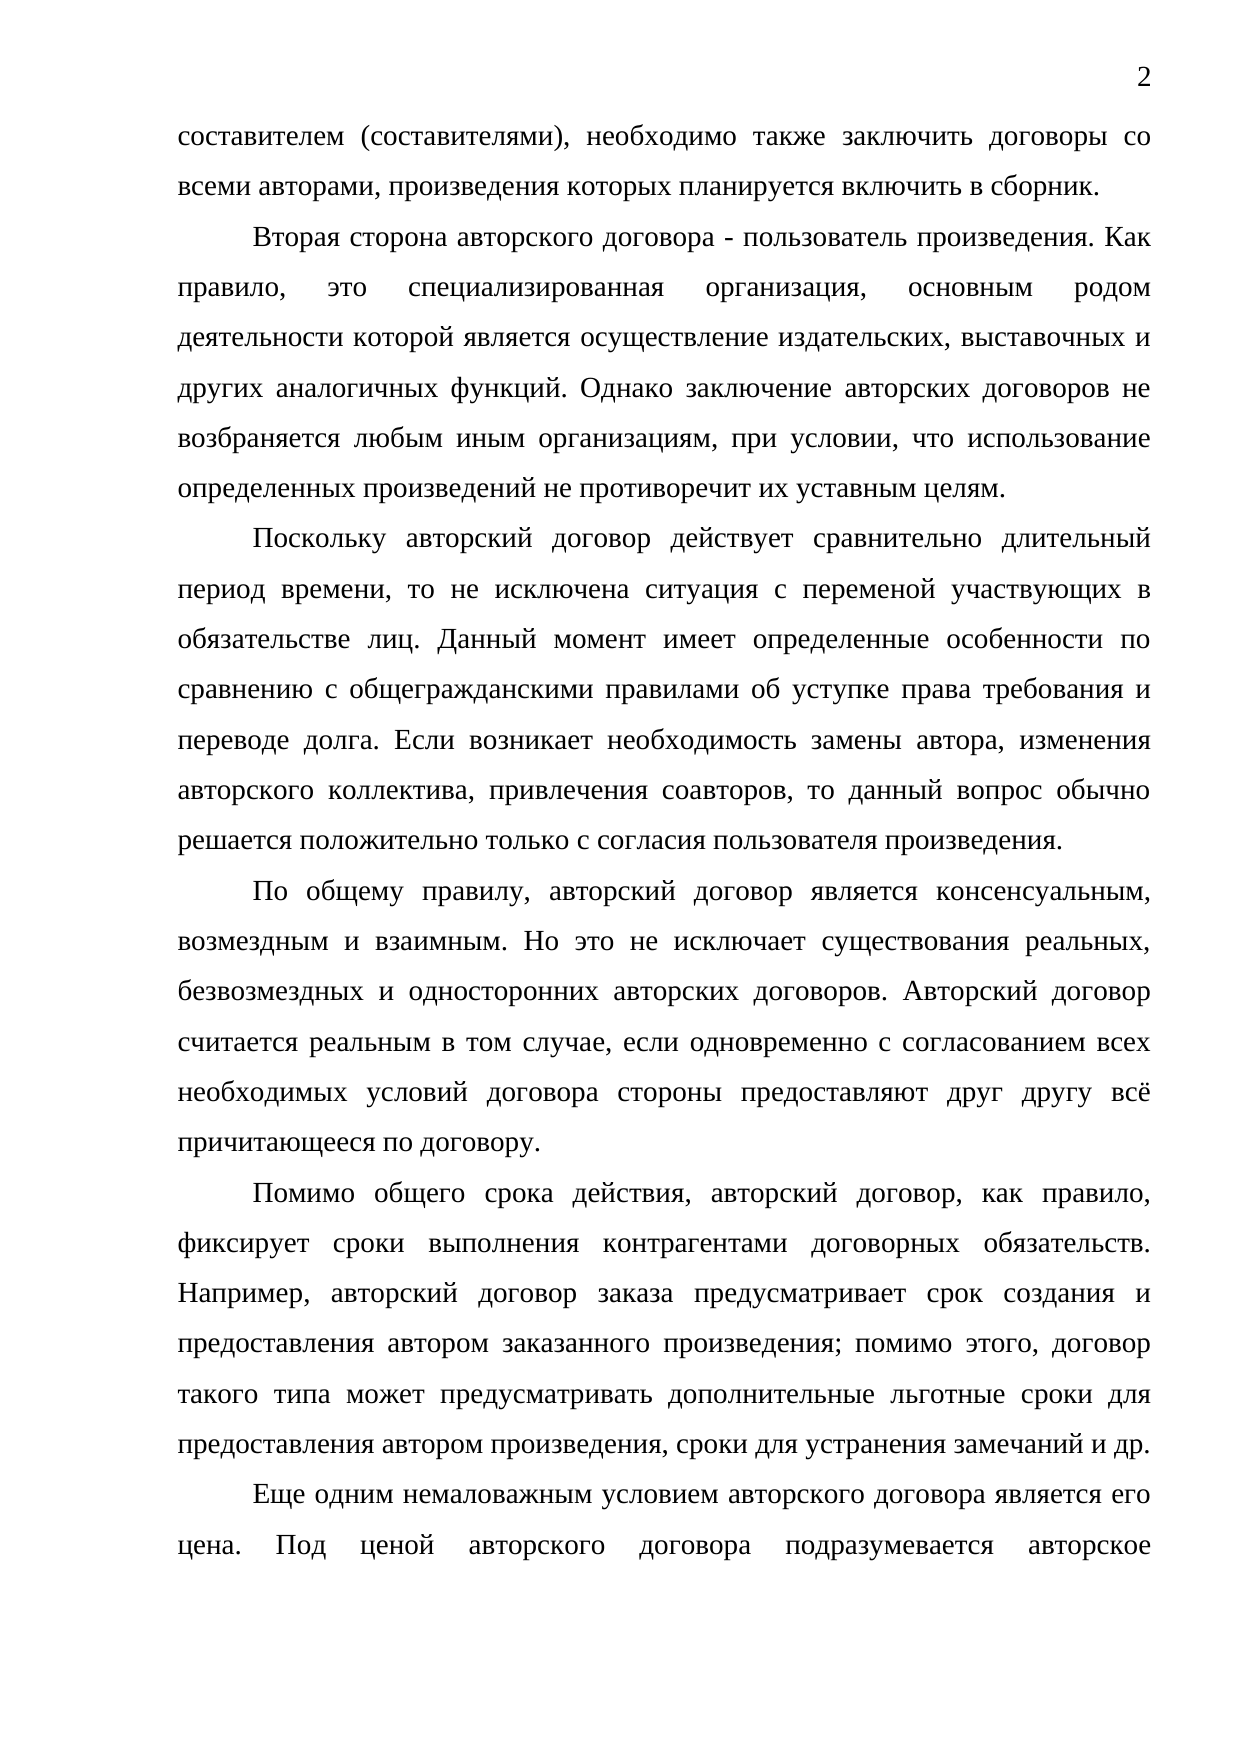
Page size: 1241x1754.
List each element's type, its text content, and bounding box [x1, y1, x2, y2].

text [177, 1477, 1152, 1560]
text Поскольку авторский договор действует сравнительно длительный период времени, то не исключена ситуация с переменой участвующих в обязательстве лиц. Данный момент имеет определенные особенности по сравнению с общегражданскими правилами об уступке права требования и переводе долга. Если возникает необходимость замены автора, изменения авторского коллектива, привлечения соавторов, то данный вопрос обычно решается положительно только с согласия пользователя произведения. [177, 521, 1152, 856]
text По общему правилу, авторский договор является консенсуальным, возмездным и взаимным. Но это не исключает существования реальных, безвозмездных и односторонних авторских договоров. Авторский договор считается реальным в том случае, если одновременно с согласованием всех необходимых условий договора стороны предоставляют друг другу всё причитающееся по договору. [177, 873, 1152, 1158]
text Вторая сторона авторского договора - пользователь произведения. Как правило, это специализированная организация, основным родом деятельности которой является осуществление издательских, выставочных и других аналогичных функций. Однако заключение авторских договоров не возбраняется любым иным организациям, при условии, что использование определенных произведений не противоречит их уставным целям. [177, 219, 1152, 504]
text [177, 118, 1152, 202]
text Помимо общего срока действия, авторский договор, как правило, фиксирует сроки выполнения контрагентами договорных обязательств. Например, авторский договор заказа предусматривает срок создания и предоставления автором заказанного произведения; помимо этого, договор такого типа может предусматривать дополнительные льготные сроки для предоставления автором произведения, сроки для устранения замечаний и др. [177, 1175, 1152, 1460]
